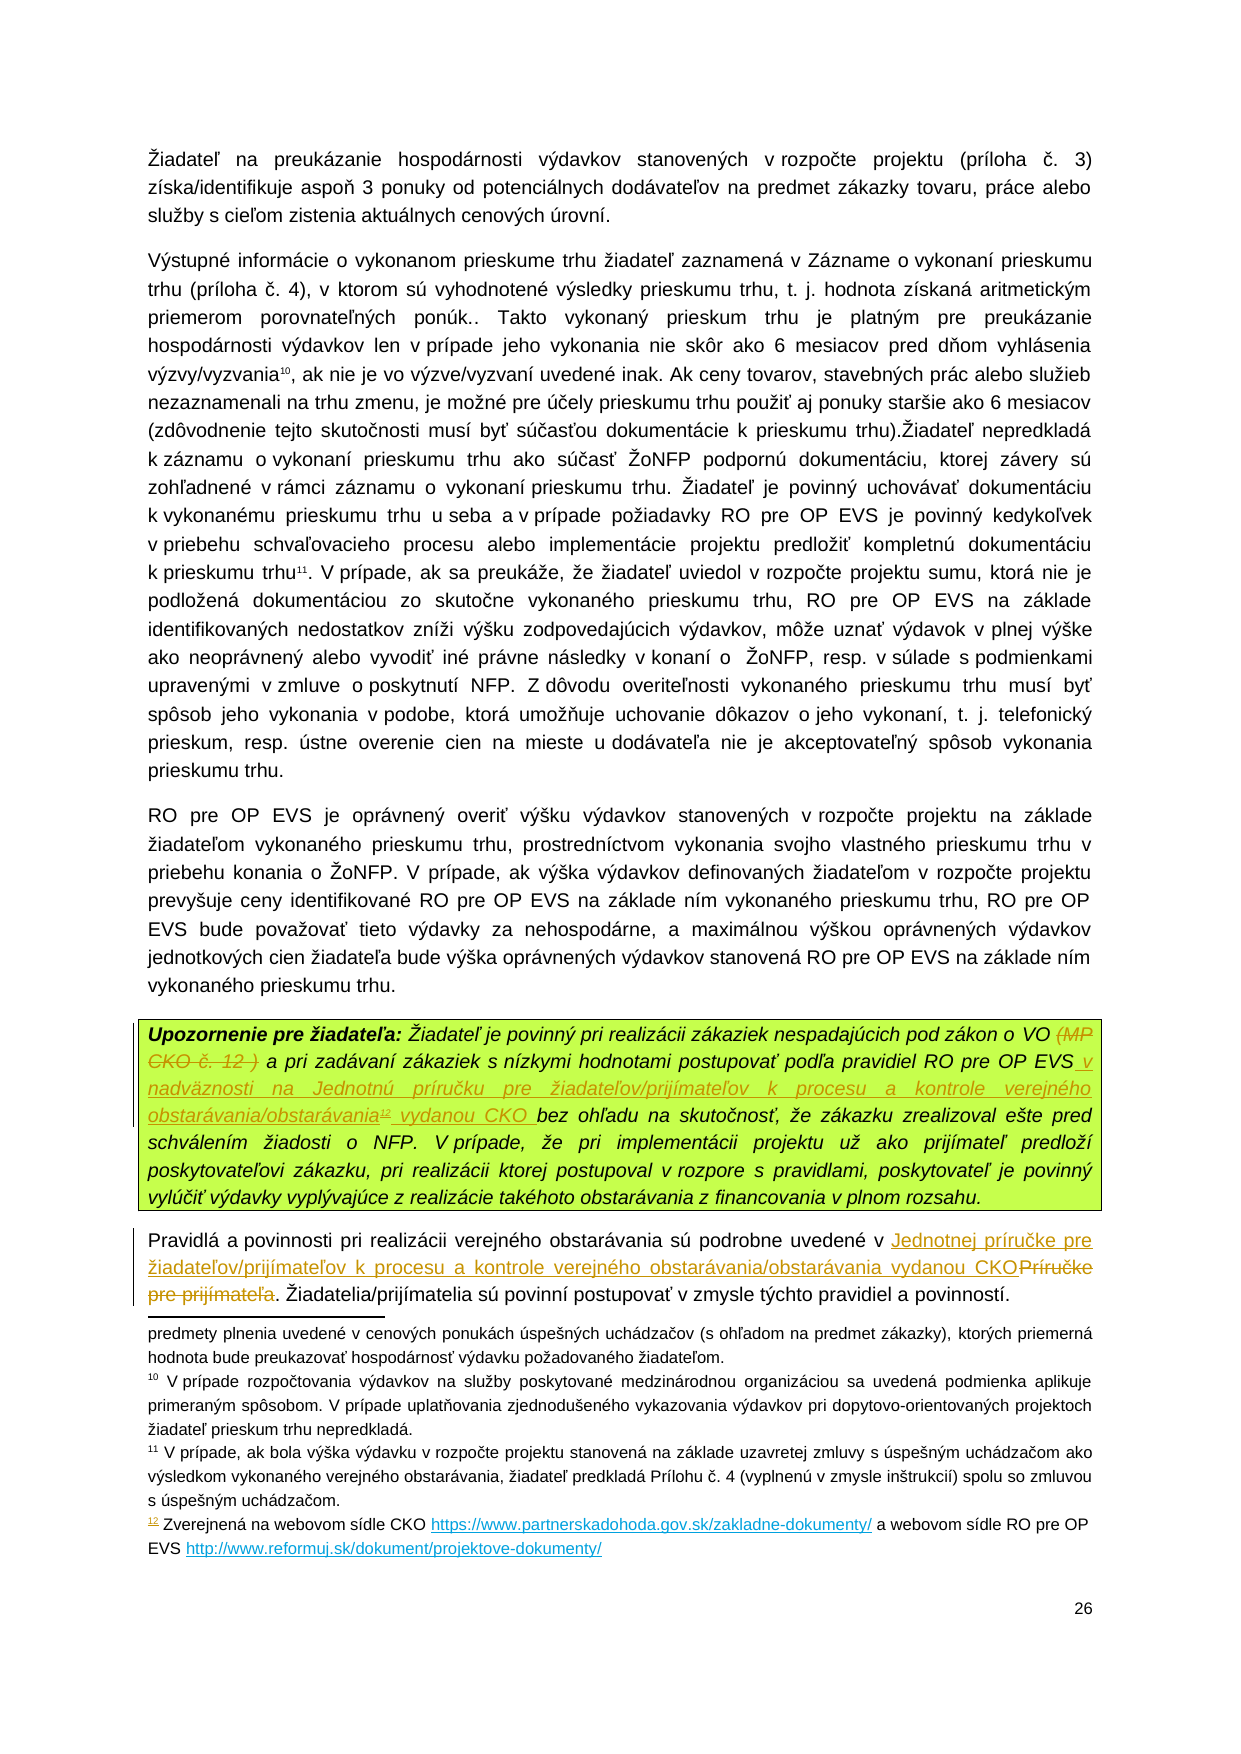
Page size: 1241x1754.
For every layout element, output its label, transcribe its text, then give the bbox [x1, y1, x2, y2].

text Upozornenie pre žiadateľa: Žiadateľ je povinný pri realizácii zákaziek nespadajúcich pod zákon o VO a pri zadávaní zákaziek s nízkymi hodnotami postupovať podľa pravidiel RO pre OP EVS bez ohľadu na skutočnosť, že zákazku zrealizoval ešte pred schválením žiadosti o NFP. V prípade, že pri implementácii projektu už ako prijímateľ predloží poskytovateľovi zákazku, pri realizácii ktorej postupoval v rozpore s pravidlami, poskytovateľ je povinný vylúčiť výdavky vyplývajúce z realizácie takéhoto obstarávania z financovania v plnom rozsahu. [139, 1020, 1101, 1210]
text Žiadateľ na preukázanie hospodárnosti výdavkov stanovených v rozpočte projektu (príloha č. 3) získa/identifikuje aspoň 3 ponuky od potenciálnych dodávateľov na predmet zákazky tovaru, práce alebo služby s cieľom zistenia aktuálnych cenových úrovní. [148, 148, 1092, 227]
text RO pre OP EVS je oprávnený overiť výšku výdavkov stanovených v rozpočte projektu na základe žiadateľom vykonaného prieskumu trhu, prostredníctvom vykonania svojho vlastného prieskumu trhu v priebehu konania o ŽoNFP. V prípade, ak výška výdavkov definovaných žiadateľom v rozpočte projektu prevyšuje ceny identifikované RO pre OP EVS na základe ním vykonaného prieskumu trhu, RO pre OP EVS bude považovať tieto výdavky za nehospodárne, a maximálnou výškou oprávnených výdavkov jednotkových cien žiadateľa bude výška oprávnených výdavkov stanovená RO pre OP EVS na základe ním vykonaného prieskumu trhu. [148, 804, 1092, 997]
text Výstupné informácie o vykonanom prieskume trhu žiadateľ zaznamená v Zázname o vykonaní prieskumu trhu (príloha č. 4), v ktorom sú vyhodnotené výsledky prieskumu trhu, t. j. hodnota získaná aritmetickým priemerom porovnateľných ponúk.. Takto vykonaný prieskum trhu je platným pre preukázanie hospodárnosti výdavkov len v prípade jeho vykonania nie skôr ako 6 mesiacov pred dňom vyhlásenia výzvy/vyzvania, ak nie je vo výzve/vyzvaní uvedené inak. Ak ceny tovarov, stavebných prác alebo služieb nezaznamenali na trhu zmenu, je možné pre účely prieskumu trhu použiť aj ponuky staršie ako 6 mesiacov (zdôvodnenie tejto skutočnosti musí byť súčasťou dokumentácie k prieskumu trhu).Žiadateľ nepredkladá k záznamu o vykonaní prieskumu trhu ako súčasť ŽoNFP podpornú dokumentáciu, ktorej závery sú zohľadnené v rámci záznamu o vykonaní prieskumu trhu. Žiadateľ je povinný uchovávať dokumentáciu k vykonanému prieskumu trhu u seba a v prípade požiadavky RO pre OP EVS je povinný kedykoľvek v priebehu schvaľovacieho procesu alebo implementácie projektu predložiť kompletnú dokumentáciu k prieskumu trhu. V prípade, ak sa preukáže, že žiadateľ uviedol v rozpočte projektu sumu, ktorá nie je podložená dokumentáciou zo skutočne vykonaného prieskumu trhu, RO pre OP EVS na základe identifikovaných nedostatkov zníži výšku zodpovedajúcich výdavkov, môže uznať výdavok v plnej výške ako neoprávnený alebo vyvodiť iné právne následky v konaní o ŽoNFP, resp. v súlade s podmienkami upravenými v zmluve o poskytnutí NFP. Z dôvodu overiteľnosti vykonaného prieskumu trhu musí byť spôsob jeho vykonania v podobe, ktorá umožňuje uchovanie dôkazov o jeho vykonaní, t. j. telefonický prieskum, resp. ústne overenie cien na mieste u dodávateľa nie je akceptovateľný spôsob vykonania prieskumu trhu. [148, 249, 1092, 782]
text Pravidlá a povinnosti pri realizácii verejného obstarávania sú podrobne uvedené v . Žiadatelia/prijímatelia sú povinní postupovať v zmysle týchto pravidiel a povinností. [148, 1228, 1092, 1306]
